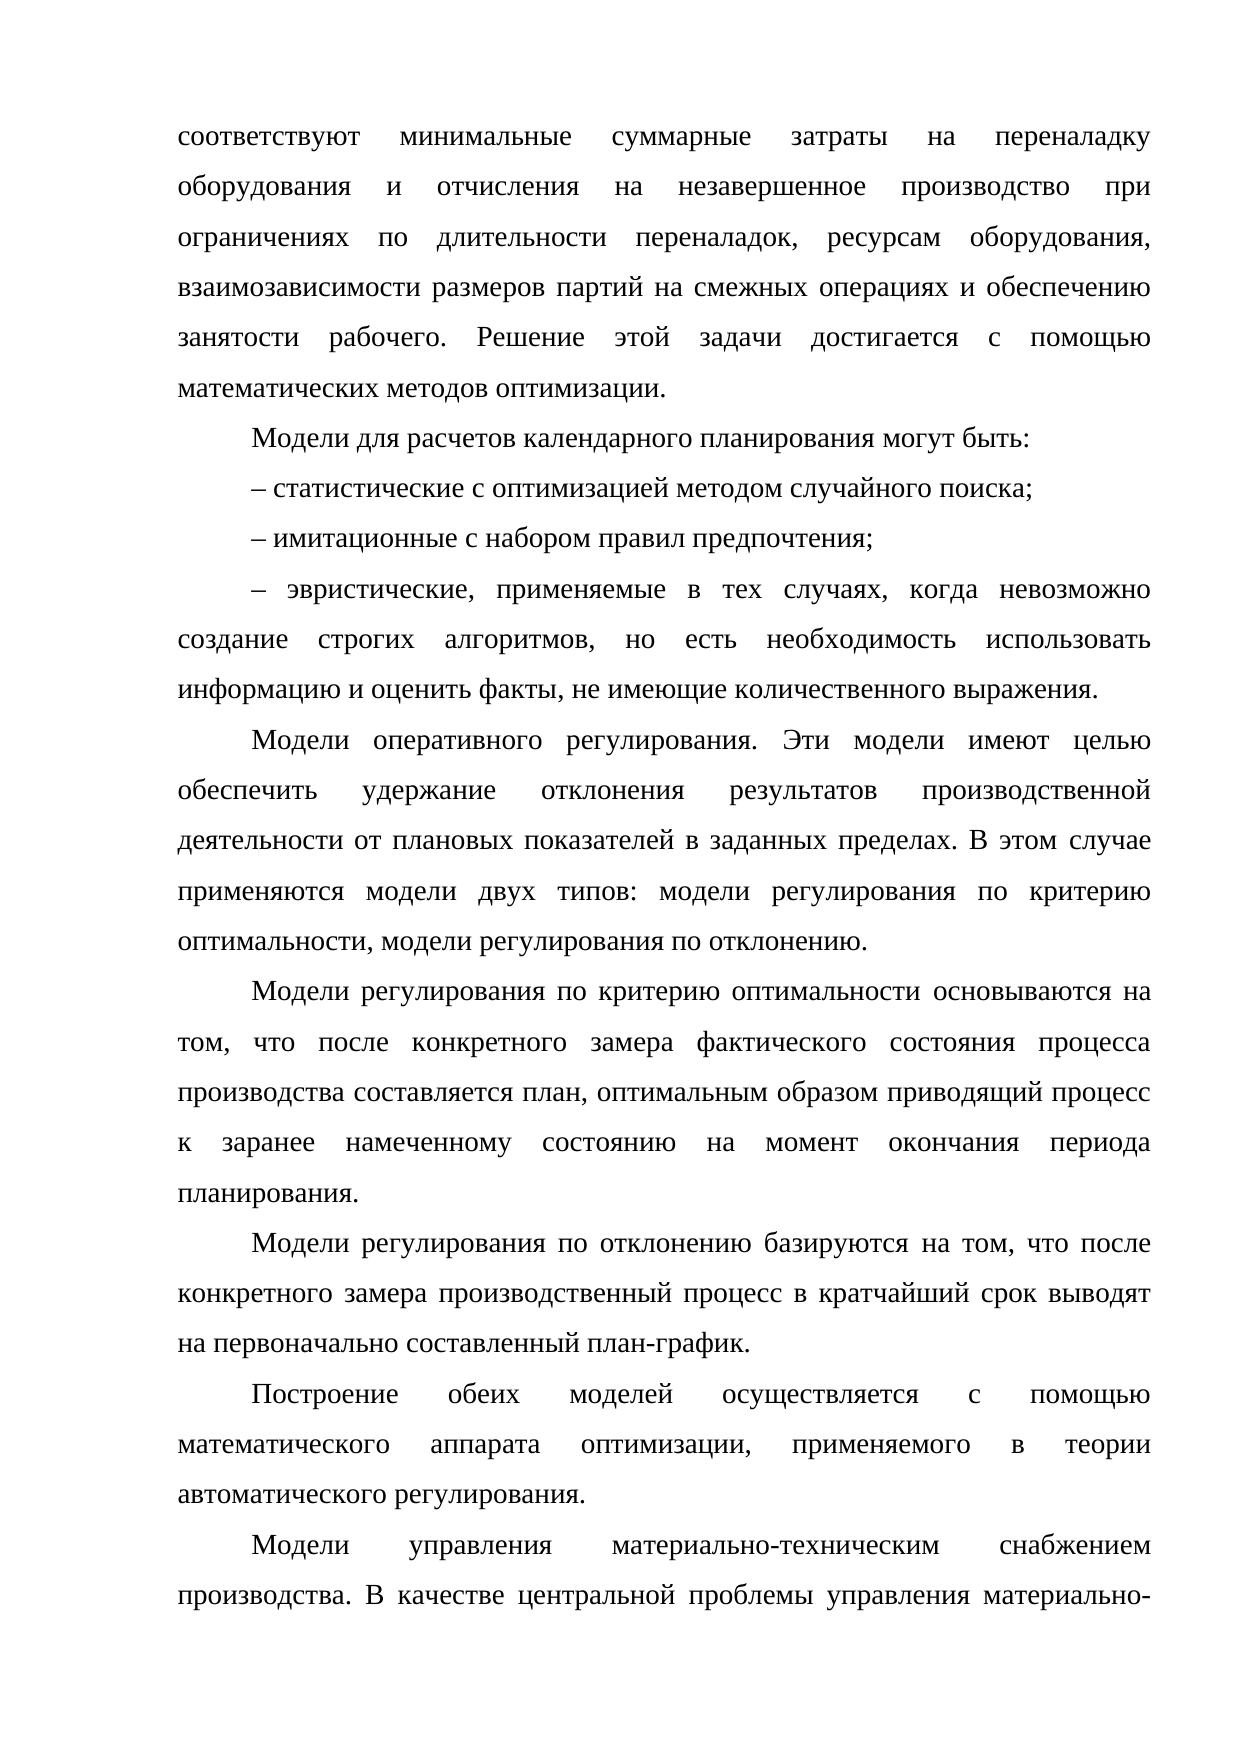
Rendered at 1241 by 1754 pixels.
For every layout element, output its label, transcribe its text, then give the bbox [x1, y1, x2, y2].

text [177, 1527, 1152, 1611]
text – эвристические, применяемые в тех случаях, когда невозможно создание строгих алгоритмов, но есть необходимость использовать информацию и оценить факты, не имеющие количественного выражения. [177, 571, 1152, 705]
text Модели для расчетов календарного планирования могут быть: [177, 420, 1152, 453]
text – статистические с оптимизацией методом случайного поиска; [177, 470, 1152, 504]
text Модели оперативного регулирования. Эти модели имеют целью обеспечить удержание отклонения результатов производственной деятельности от плановых показателей в заданных пределах. В этом случае применяются модели двух типов: модели регулирования по критерию оптимальности, модели регулирования по отклонению. [177, 722, 1152, 957]
text – имитационные с набором правил предпочтения; [177, 521, 1152, 554]
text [177, 118, 1152, 403]
text Модели регулирования по отклонению базируются на том, что после конкретного замера производственный процесс в кратчайший срок выводят на первоначально составленный план-график. [177, 1225, 1152, 1359]
text Модели регулирования по критерию оптимальности основываются на том, что после конкретного замера фактического состояния процесса производства составляется план, оптимальным образом приводящий процесс к заранее намеченному состоянию на момент окончания периода планирования. [177, 973, 1152, 1208]
text Построение обеих моделей осуществляется с помощью математического аппарата оптимизации, применяемого в теории автоматического регулирования. [177, 1376, 1152, 1510]
